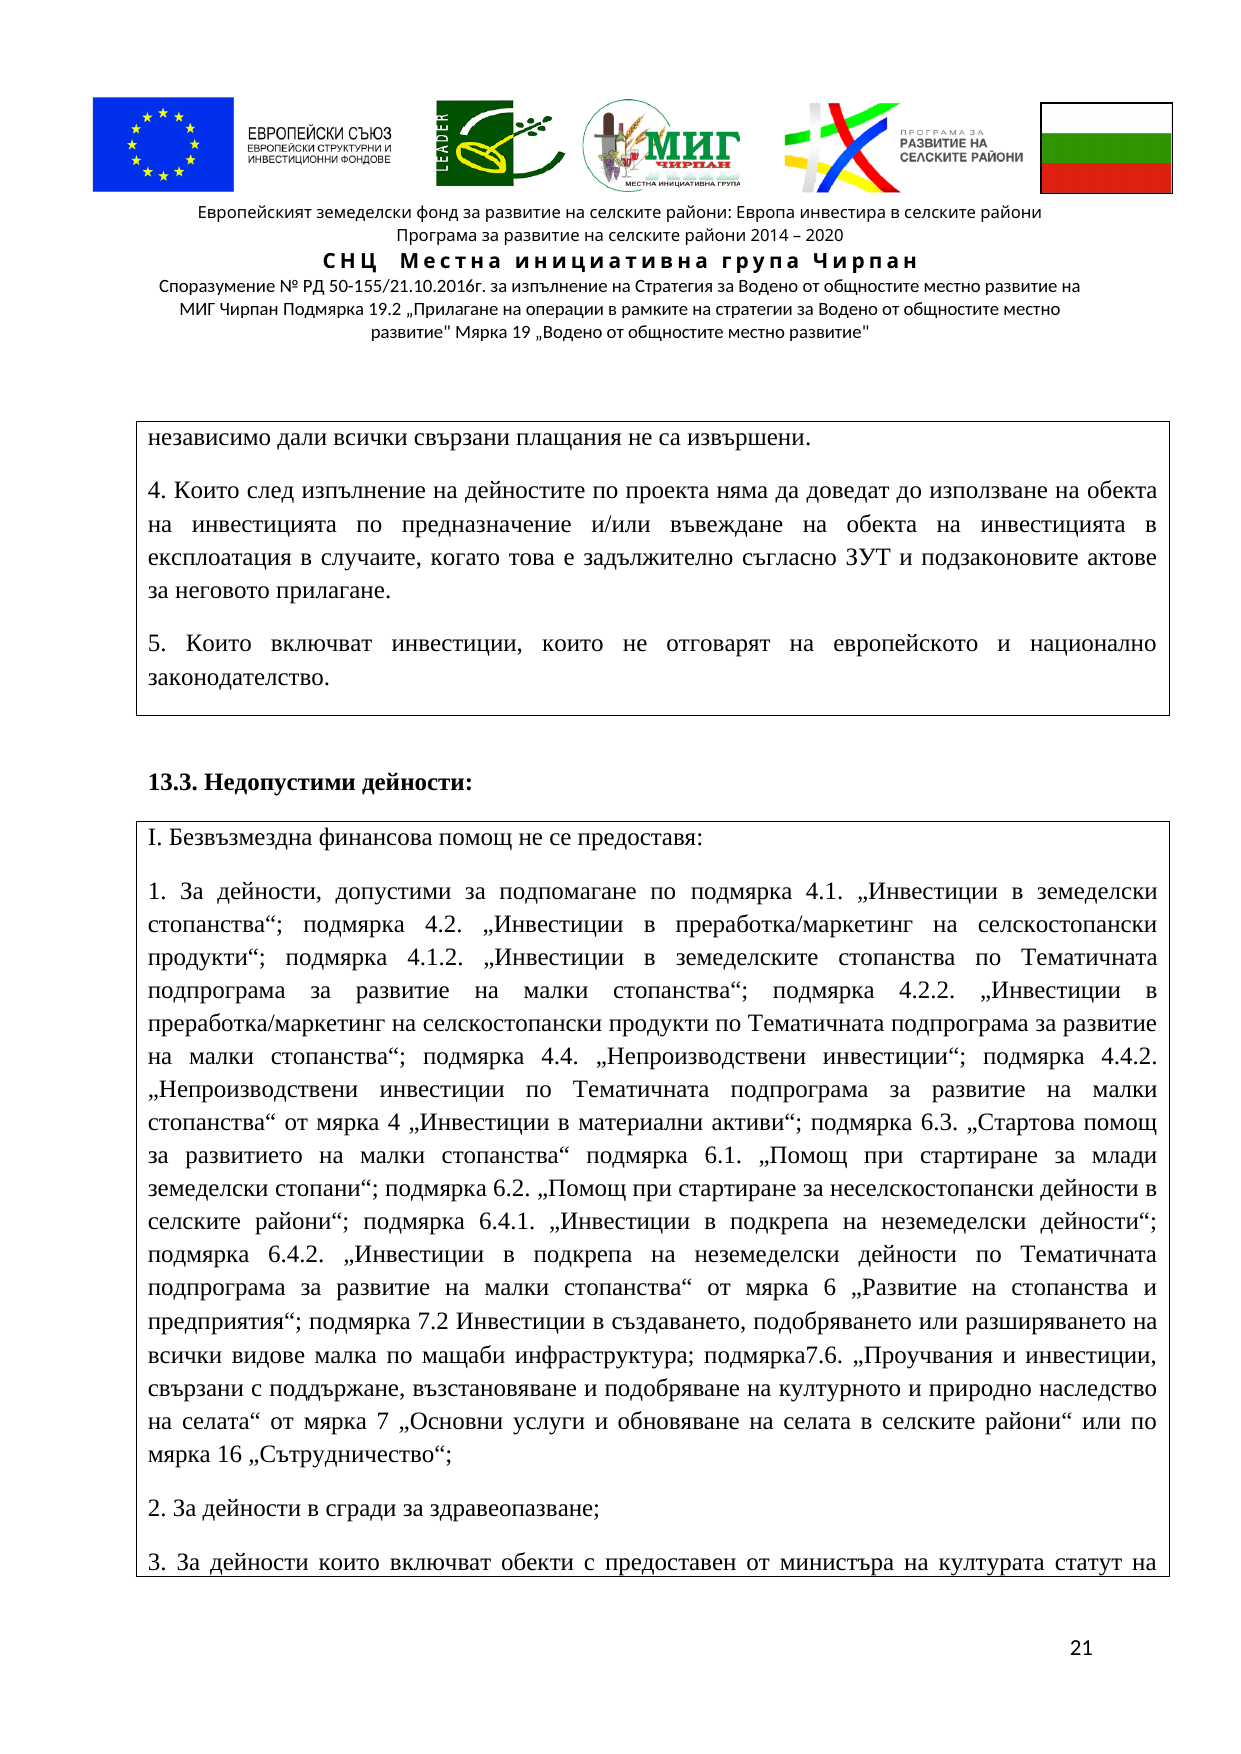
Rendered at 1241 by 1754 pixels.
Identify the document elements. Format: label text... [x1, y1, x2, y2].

picture [436, 100, 569, 186]
picture [79, 82, 425, 202]
picture [582, 99, 741, 192]
text 13.3. Недопустими дейности: [148, 767, 1093, 796]
picture [770, 95, 1033, 199]
